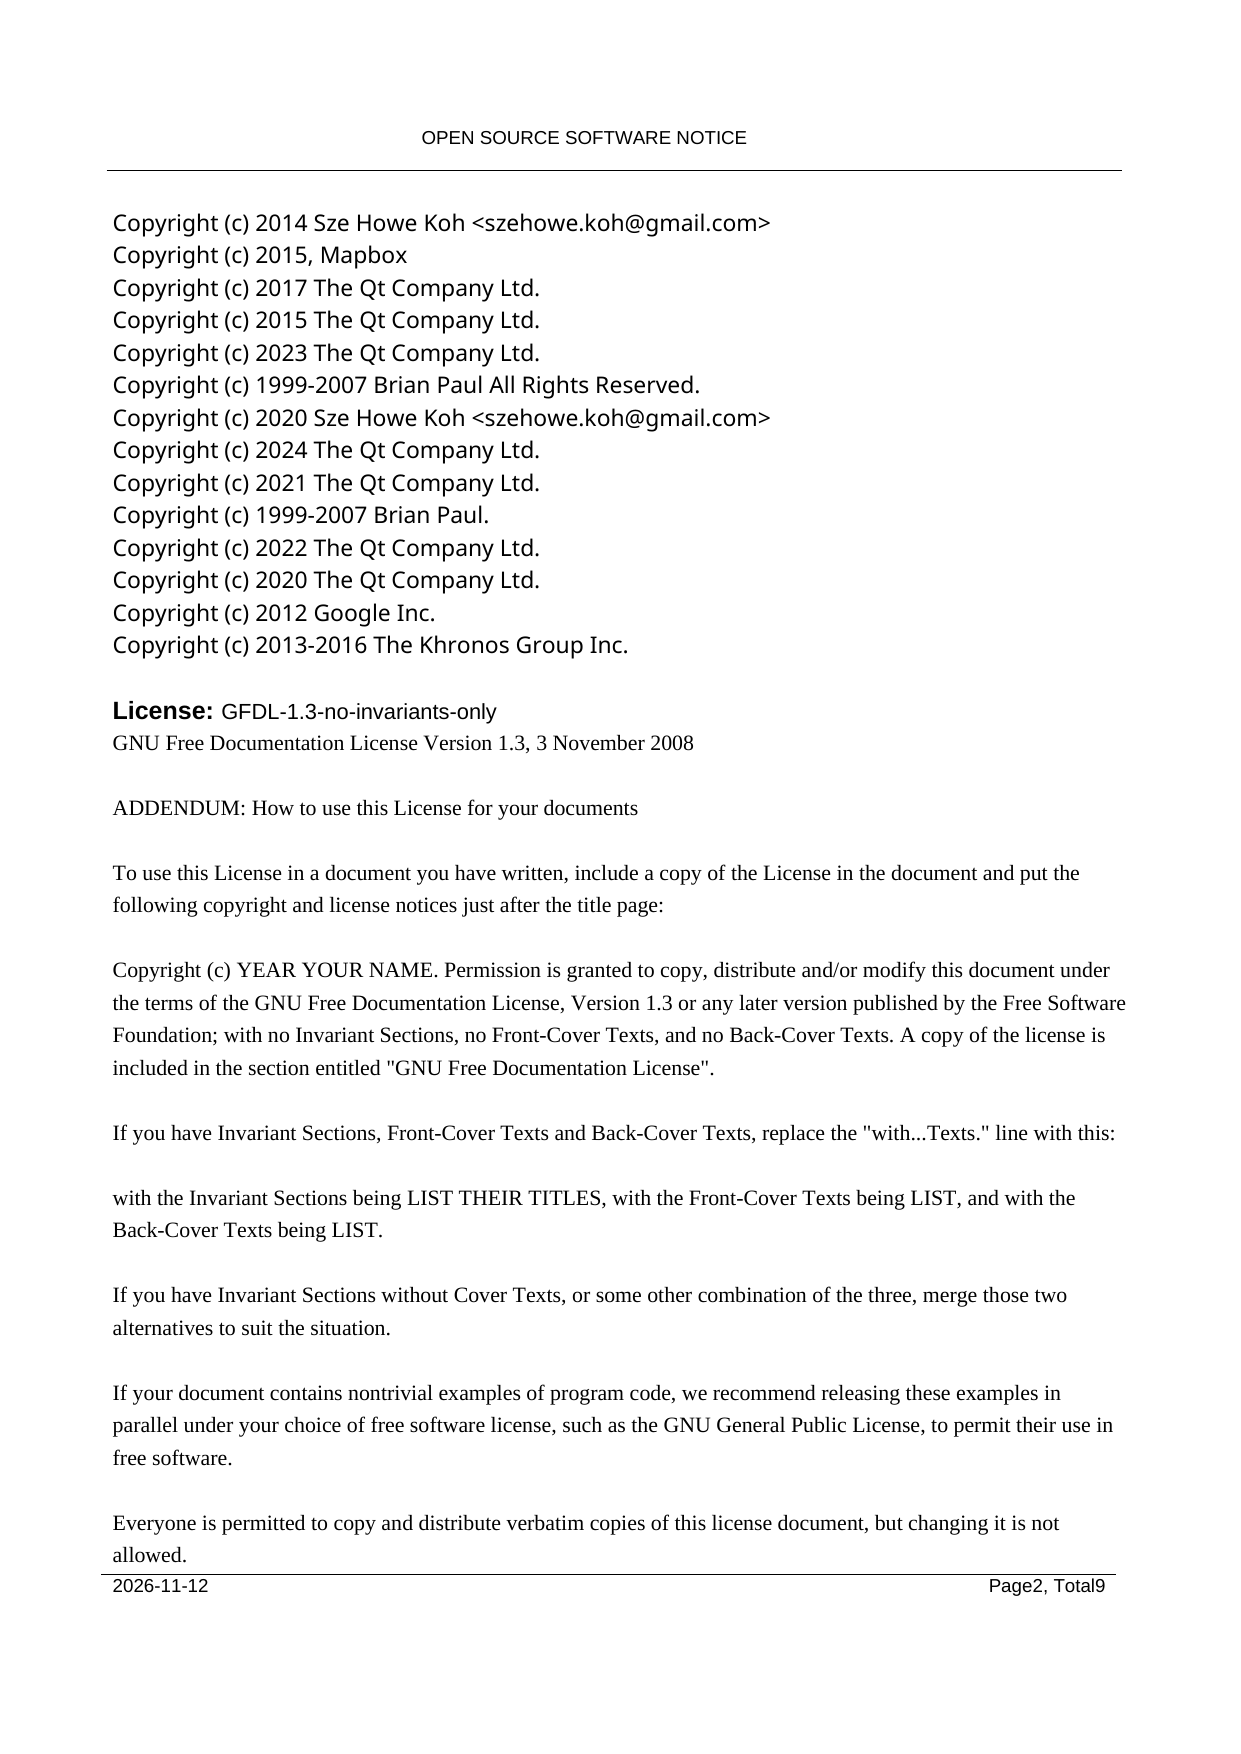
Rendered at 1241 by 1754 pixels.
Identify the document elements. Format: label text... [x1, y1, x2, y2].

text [112, 206, 1128, 694]
text License: GFDL-1.3-no-invariants-only [112, 694, 1128, 726]
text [112, 726, 1128, 1571]
